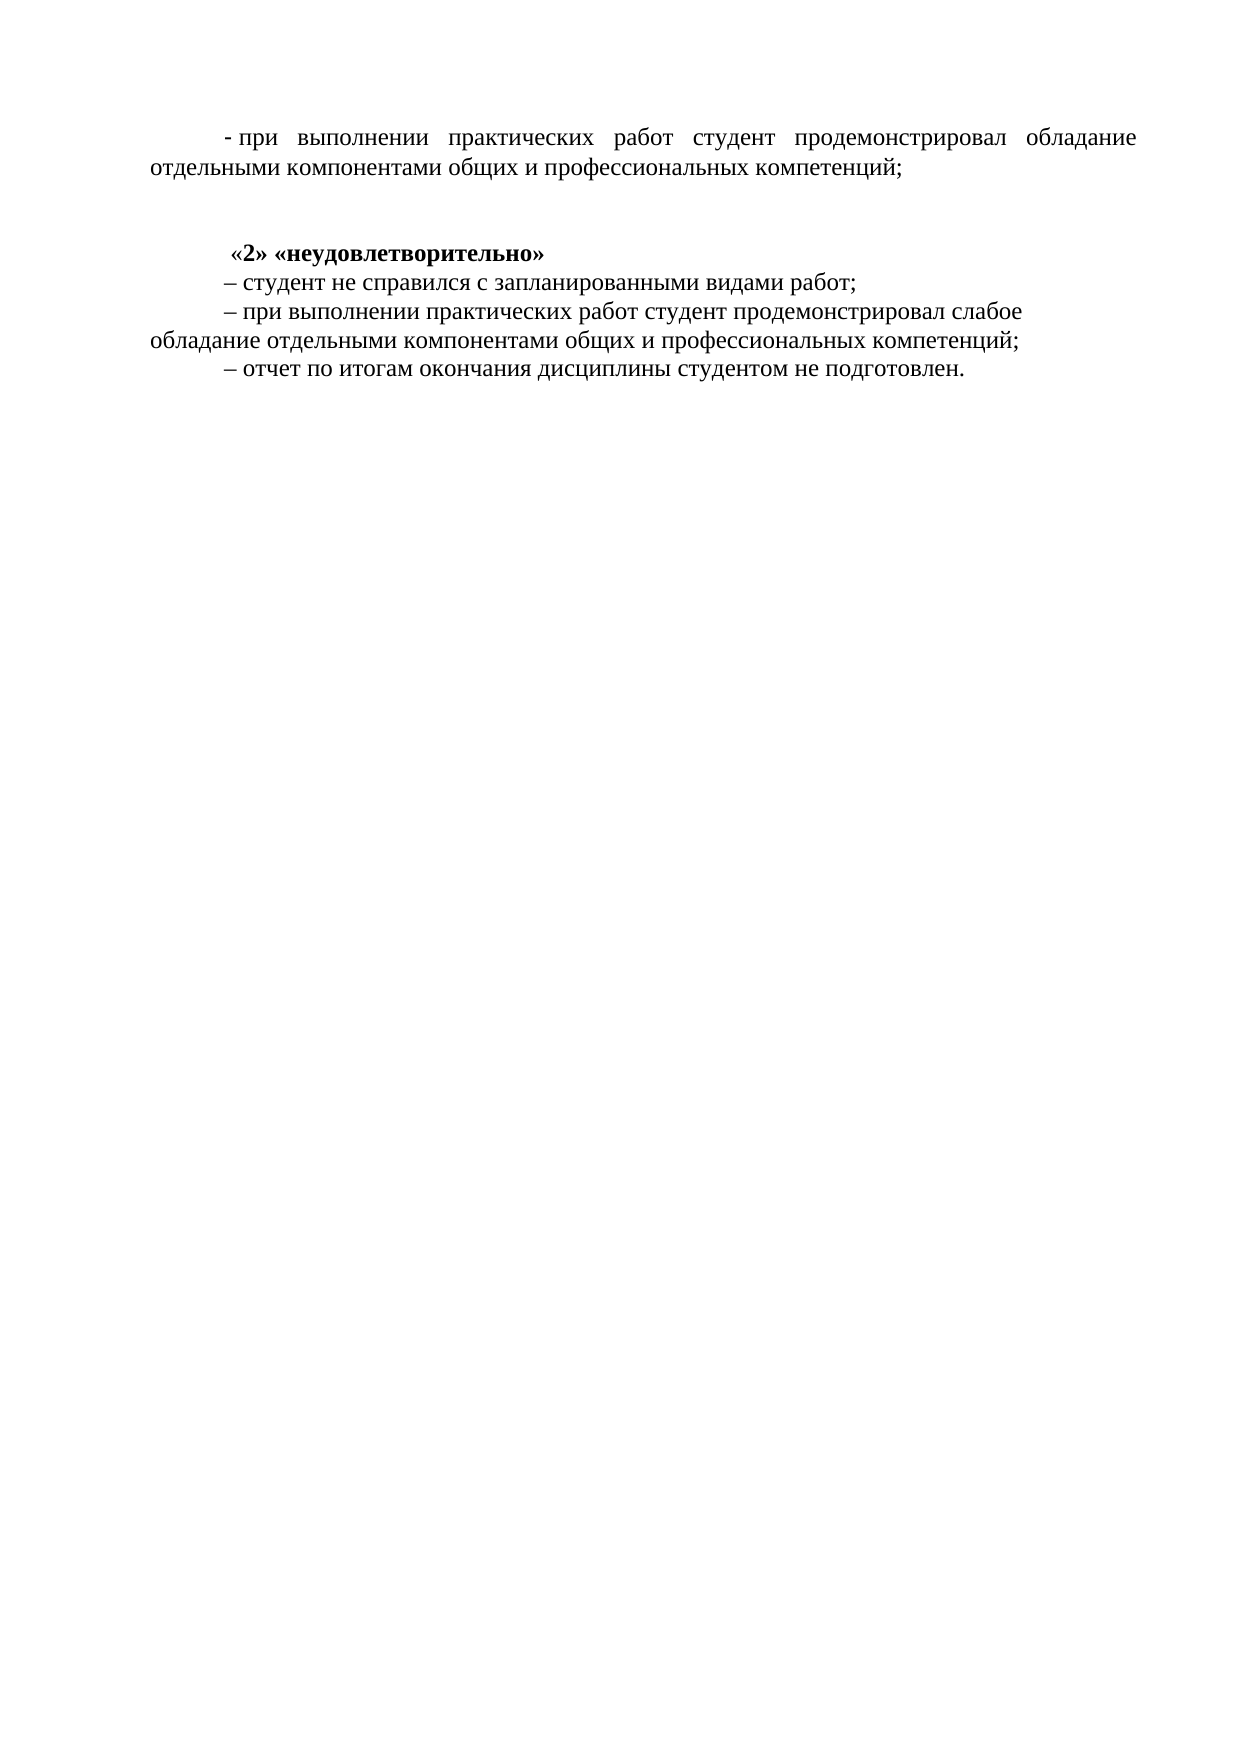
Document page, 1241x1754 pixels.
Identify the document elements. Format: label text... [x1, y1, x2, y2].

text – студент не справился с запланированными видами работ; [150, 267, 1137, 296]
list при выполнении практических работ студент продемонстрировал обладание отдельными компонентами общих и профессиональных компетенций; [150, 118, 1137, 181]
text – при выполнении практических работ студент продемонстрировал слабое обладание отдельными компонентами общих и профессиональных компетенций; [150, 296, 1137, 353]
text «2» «неудовлетворительно» [150, 238, 1137, 267]
text – отчет по итогам окончания дисциплины студентом не подготовлен. [150, 353, 1137, 382]
